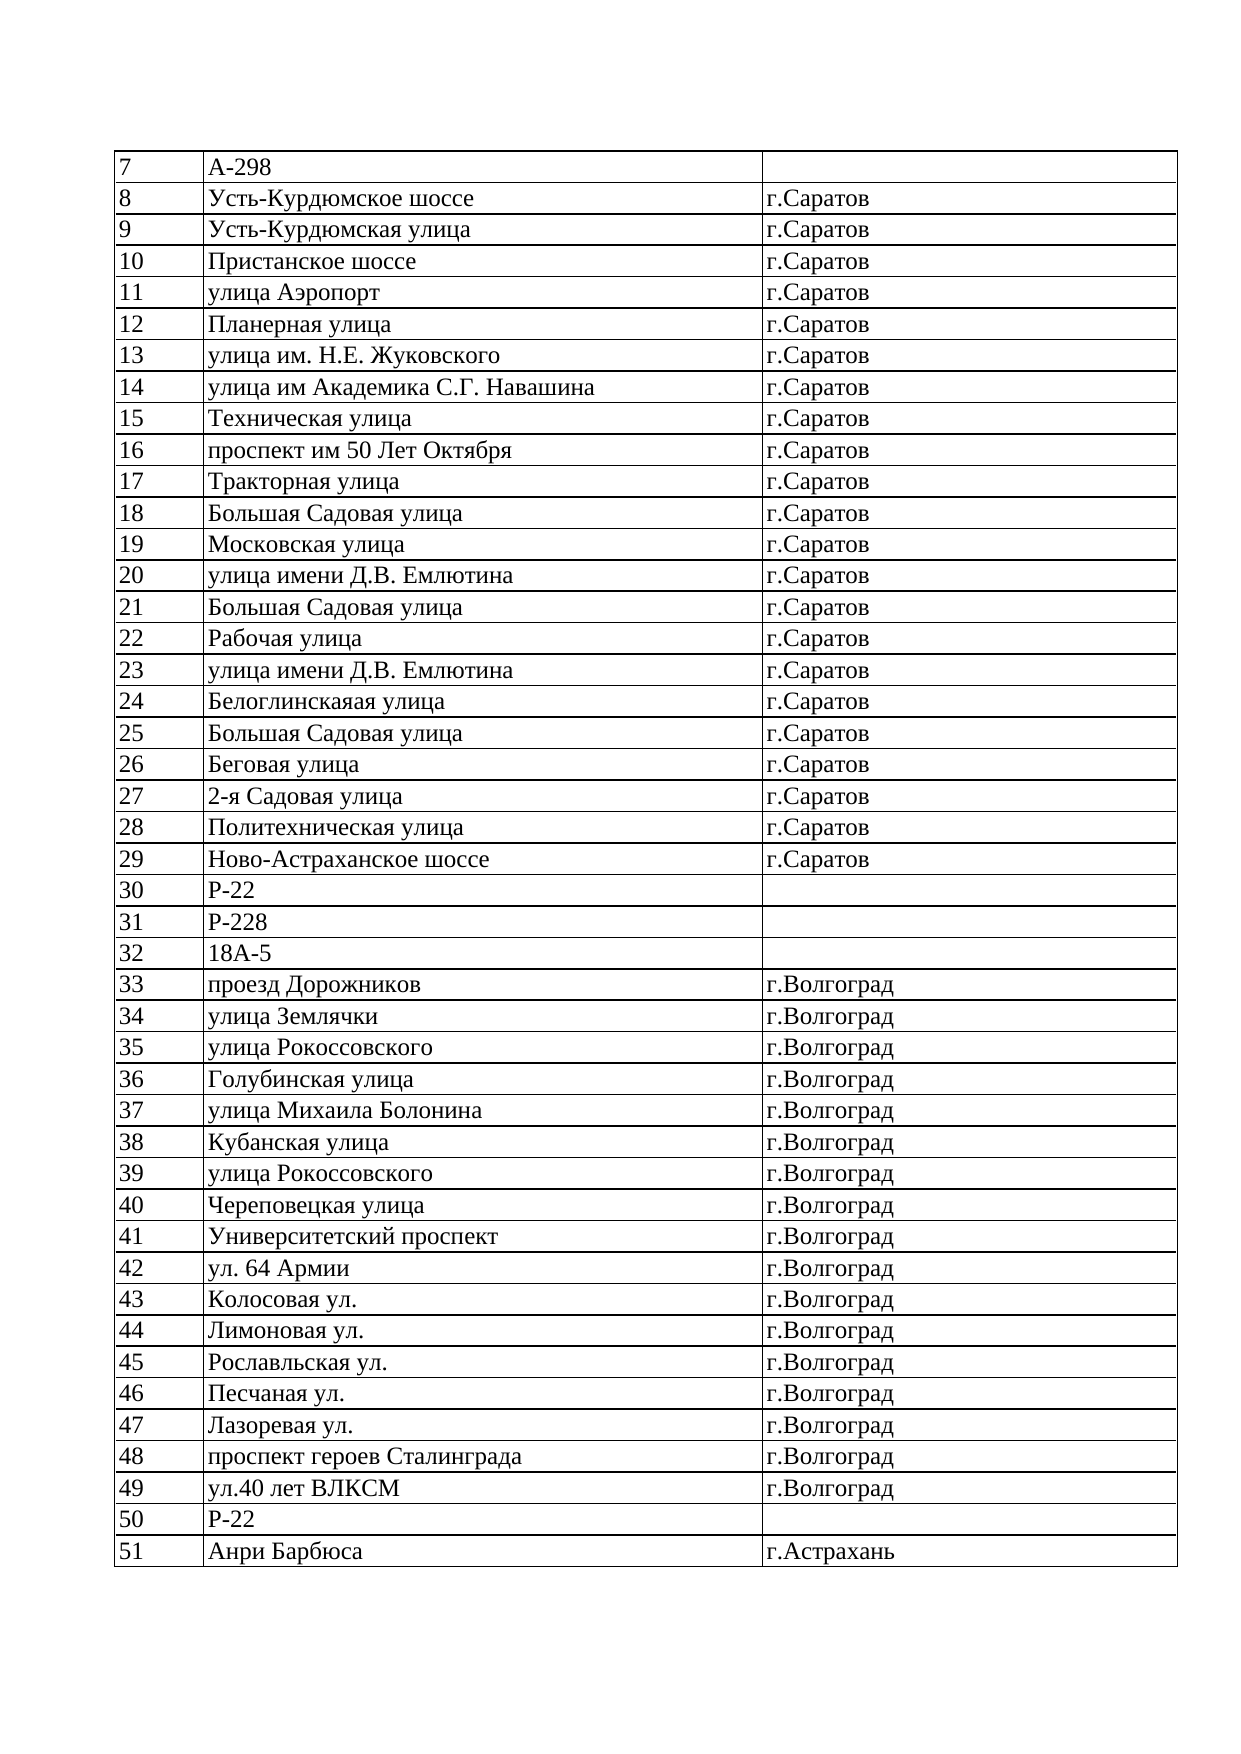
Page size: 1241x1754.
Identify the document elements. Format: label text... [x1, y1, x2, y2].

table_cell г.Саратов [763, 653, 1177, 685]
table_cell Лазоревая ул. [204, 1410, 762, 1440]
table_cell [763, 905, 1177, 936]
table_cell г.Астрахань [763, 1534, 1177, 1566]
table_cell 32 [115, 938, 203, 968]
table_cell 13 [115, 340, 203, 370]
table_cell Беговая улица [204, 749, 762, 779]
table_cell г.Волгоград [763, 968, 1177, 999]
table_cell 30 [115, 875, 203, 905]
table_cell Большая Садовая улица [204, 592, 762, 622]
table_cell [763, 1503, 1177, 1534]
table_cell г.Саратов [763, 685, 1177, 716]
table_cell г.Волгоград [763, 1125, 1177, 1157]
table_cell г.Волгоград [763, 999, 1177, 1031]
table_cell 8 [115, 183, 203, 213]
table_cell Р-22 [204, 875, 762, 905]
table_cell 39 [115, 1158, 203, 1188]
table_cell г.Волгоград [763, 1440, 1177, 1471]
table_cell 20 [115, 560, 203, 590]
table_cell 41 [115, 1221, 203, 1251]
table_cell 2-я Садовая улица [204, 781, 762, 811]
table_cell 17 [115, 466, 203, 496]
table_cell г.Волгоград [763, 1031, 1177, 1062]
table_cell г.Саратов [763, 213, 1177, 244]
table_cell г.Саратов [763, 779, 1177, 811]
table_cell улица Аэропорт [204, 277, 762, 307]
table_cell 12 [115, 308, 203, 339]
table_cell А-298 [204, 152, 762, 181]
table_cell г.Волгоград [763, 1188, 1177, 1219]
table_cell г.Саратов [763, 590, 1177, 622]
table_cell 14 [115, 371, 203, 402]
table_cell 37 [115, 1095, 203, 1125]
table_cell 29 [115, 843, 203, 873]
table_cell улица Михаила Болонина [204, 1095, 762, 1125]
table_cell проспект героев Сталинграда [204, 1441, 762, 1471]
table_cell Рабочая улица [204, 623, 762, 653]
table_cell г.Саратов [763, 433, 1177, 464]
table_cell 50 [115, 1504, 203, 1534]
table_cell 28 [115, 812, 203, 842]
table_cell Анри Барбюса [204, 1536, 762, 1566]
table_cell 25 [115, 717, 203, 748]
table_cell г.Саратов [763, 559, 1177, 590]
table_cell 33 [115, 969, 203, 999]
table_cell 23 [115, 654, 203, 685]
table_cell Усть-Курдюмская улица [204, 215, 762, 244]
table_cell [763, 936, 1177, 968]
table_cell Голубинская улица [204, 1064, 762, 1094]
table_cell г.Волгоград [763, 1377, 1177, 1408]
table_cell 51 [115, 1535, 203, 1566]
table_cell 10 [115, 245, 203, 276]
table_cell Большая Садовая улица [204, 498, 762, 527]
table_cell Политехническая улица [204, 812, 762, 842]
table_cell проезд Дорожников [204, 970, 762, 999]
table_cell Череповецкая улица [204, 1190, 762, 1219]
table_cell 48 [115, 1441, 203, 1471]
table_cell г.Саратов [763, 181, 1177, 213]
table_cell г.Саратов [763, 811, 1177, 842]
table_cell Техническая улица [204, 403, 762, 433]
table_cell г.Саратов [763, 402, 1177, 433]
table_cell улица Землячки [204, 1001, 762, 1031]
table_cell 34 [115, 1000, 203, 1031]
table_cell [763, 152, 1177, 181]
table_cell г.Волгоград [763, 1408, 1177, 1440]
table_cell г.Волгоград [763, 1314, 1177, 1345]
table_cell г.Саратов [763, 307, 1177, 339]
table_cell Колосовая ул. [204, 1284, 762, 1314]
table_cell 18 [115, 497, 203, 527]
table_cell 15 [115, 403, 203, 433]
table_cell Ново-Астраханское шоссе [204, 844, 762, 873]
table_cell 18А-5 [204, 938, 762, 968]
table_cell Большая Садовая улица [204, 718, 762, 748]
table_cell г.Волгоград [763, 1157, 1177, 1188]
table_cell ул.40 лет ВЛКСМ [204, 1473, 762, 1503]
table_cell 49 [115, 1472, 203, 1503]
table_cell 35 [115, 1032, 203, 1062]
table_cell Университетский проспект [204, 1221, 762, 1251]
table_cell г.Волгоград [763, 1094, 1177, 1125]
table_cell г.Волгоград [763, 1471, 1177, 1503]
table_cell г.Саратов [763, 528, 1177, 559]
table_cell г.Саратов [763, 276, 1177, 307]
table_cell г.Саратов [763, 842, 1177, 873]
table_cell Лимоновая ул. [204, 1316, 762, 1345]
table_cell г.Саратов [763, 496, 1177, 527]
table_cell Тракторная улица [204, 466, 762, 496]
table_cell 26 [115, 749, 203, 779]
table_cell Р-228 [204, 907, 762, 936]
table_cell проспект им 50 Лет Октября [204, 435, 762, 464]
table_cell г.Саратов [763, 748, 1177, 779]
table_cell Белоглинскаяая улица [204, 686, 762, 716]
table_cell улица им Академика С.Г. Навашина [204, 372, 762, 402]
table_cell 19 [115, 529, 203, 559]
table_cell 24 [115, 686, 203, 716]
table_cell г.Волгоград [763, 1283, 1177, 1314]
table_cell Р-22 [204, 1504, 762, 1534]
table_cell ул. 64 Армии [204, 1253, 762, 1282]
table_cell г.Саратов [763, 716, 1177, 748]
table_cell 27 [115, 780, 203, 811]
table_cell 38 [115, 1126, 203, 1157]
table_cell улица имени Д.В. Емлютина [204, 561, 762, 590]
table_cell 31 [115, 906, 203, 936]
table_cell улица имени Д.В. Емлютина [204, 655, 762, 685]
table_cell 21 [115, 591, 203, 622]
table_cell 44 [115, 1315, 203, 1345]
table_cell 45 [115, 1346, 203, 1377]
table_cell г.Волгоград [763, 1251, 1177, 1282]
table_cell г.Саратов [763, 622, 1177, 653]
table_cell г.Волгоград [763, 1062, 1177, 1094]
table_cell улица Рокоссовского [204, 1158, 762, 1188]
table_cell 42 [115, 1252, 203, 1282]
table_cell 46 [115, 1378, 203, 1408]
table_cell улица им. Н.Е. Жуковского [204, 340, 762, 370]
table_cell 16 [115, 434, 203, 464]
table_cell Усть-Курдюмское шоссе [204, 183, 762, 213]
table_cell Планерная улица [204, 309, 762, 339]
table_cell 36 [115, 1063, 203, 1094]
table_cell г.Саратов [763, 370, 1177, 402]
table_cell 43 [115, 1284, 203, 1314]
table_cell Кубанская улица [204, 1127, 762, 1157]
table_cell г.Саратов [763, 244, 1177, 276]
table_cell г.Волгоград [763, 1345, 1177, 1377]
table_cell Песчаная ул. [204, 1378, 762, 1408]
table_cell г.Волгоград [763, 1220, 1177, 1251]
table_cell улица Рокоссовского [204, 1032, 762, 1062]
table_cell Рославльская ул. [204, 1347, 762, 1377]
table_cell 40 [115, 1189, 203, 1219]
table_cell 47 [115, 1409, 203, 1440]
table_cell Пристанское шоссе [204, 246, 762, 276]
table_cell [763, 874, 1177, 905]
table_cell Московская улица [204, 529, 762, 559]
table_cell 7 [115, 152, 203, 181]
table_cell 9 [115, 214, 203, 244]
table_cell 11 [115, 277, 203, 307]
table_cell г.Саратов [763, 339, 1177, 370]
table_cell 22 [115, 623, 203, 653]
table_cell г.Саратов [763, 465, 1177, 496]
